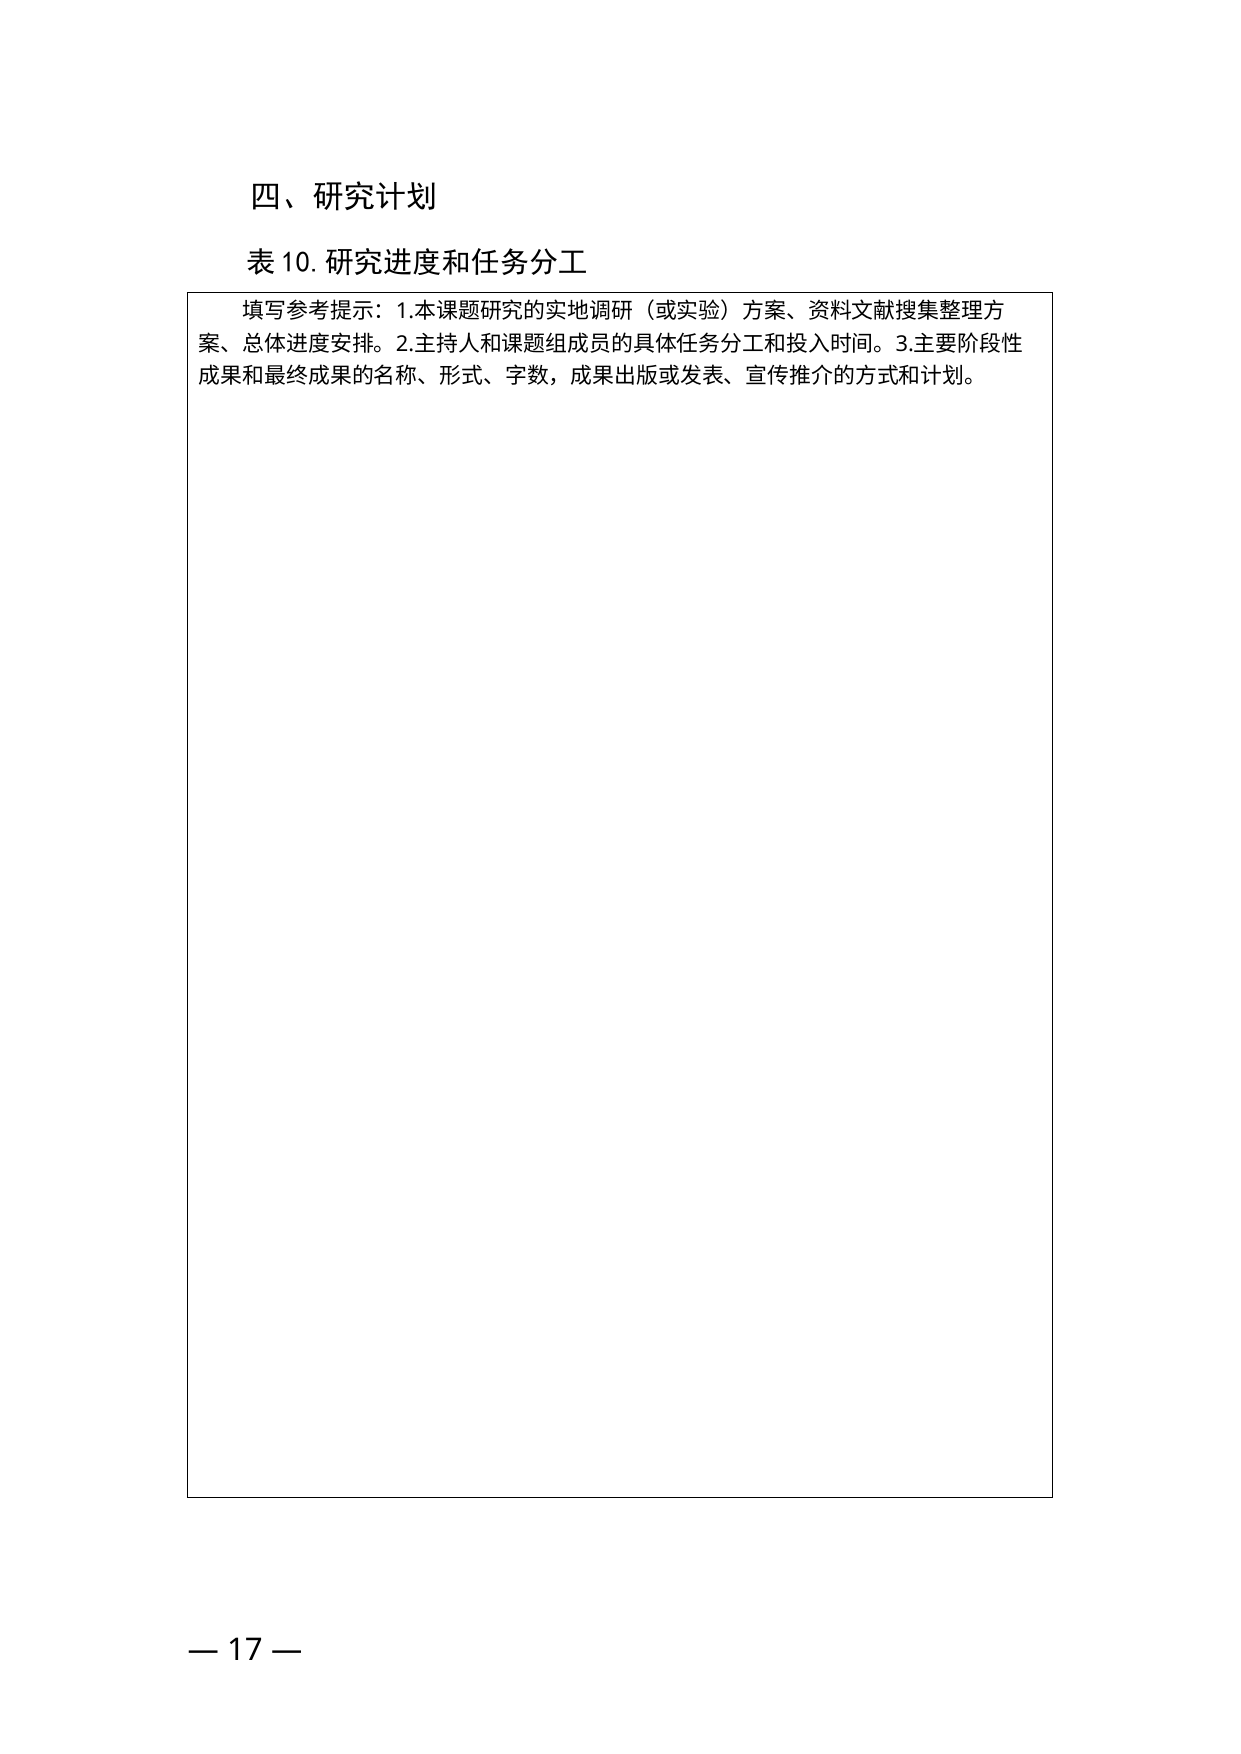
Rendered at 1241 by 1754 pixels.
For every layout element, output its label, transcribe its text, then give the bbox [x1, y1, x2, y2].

text 表10.研究进度和任务分工 [187, 227, 1053, 292]
text 四、研究计划 [187, 162, 1053, 227]
table_header 填写参考提示：1.本课题研究的实地调研（或实验）方案、资料文献搜集整理方案、总体进度安排。2.主持人和课题组成员的具体任务分工和投入时间。3.主要阶段性成果和最终成果的名称、形式、字数，成果出版或发表、宣传推介的方式和计划。 [188, 293, 1052, 1497]
